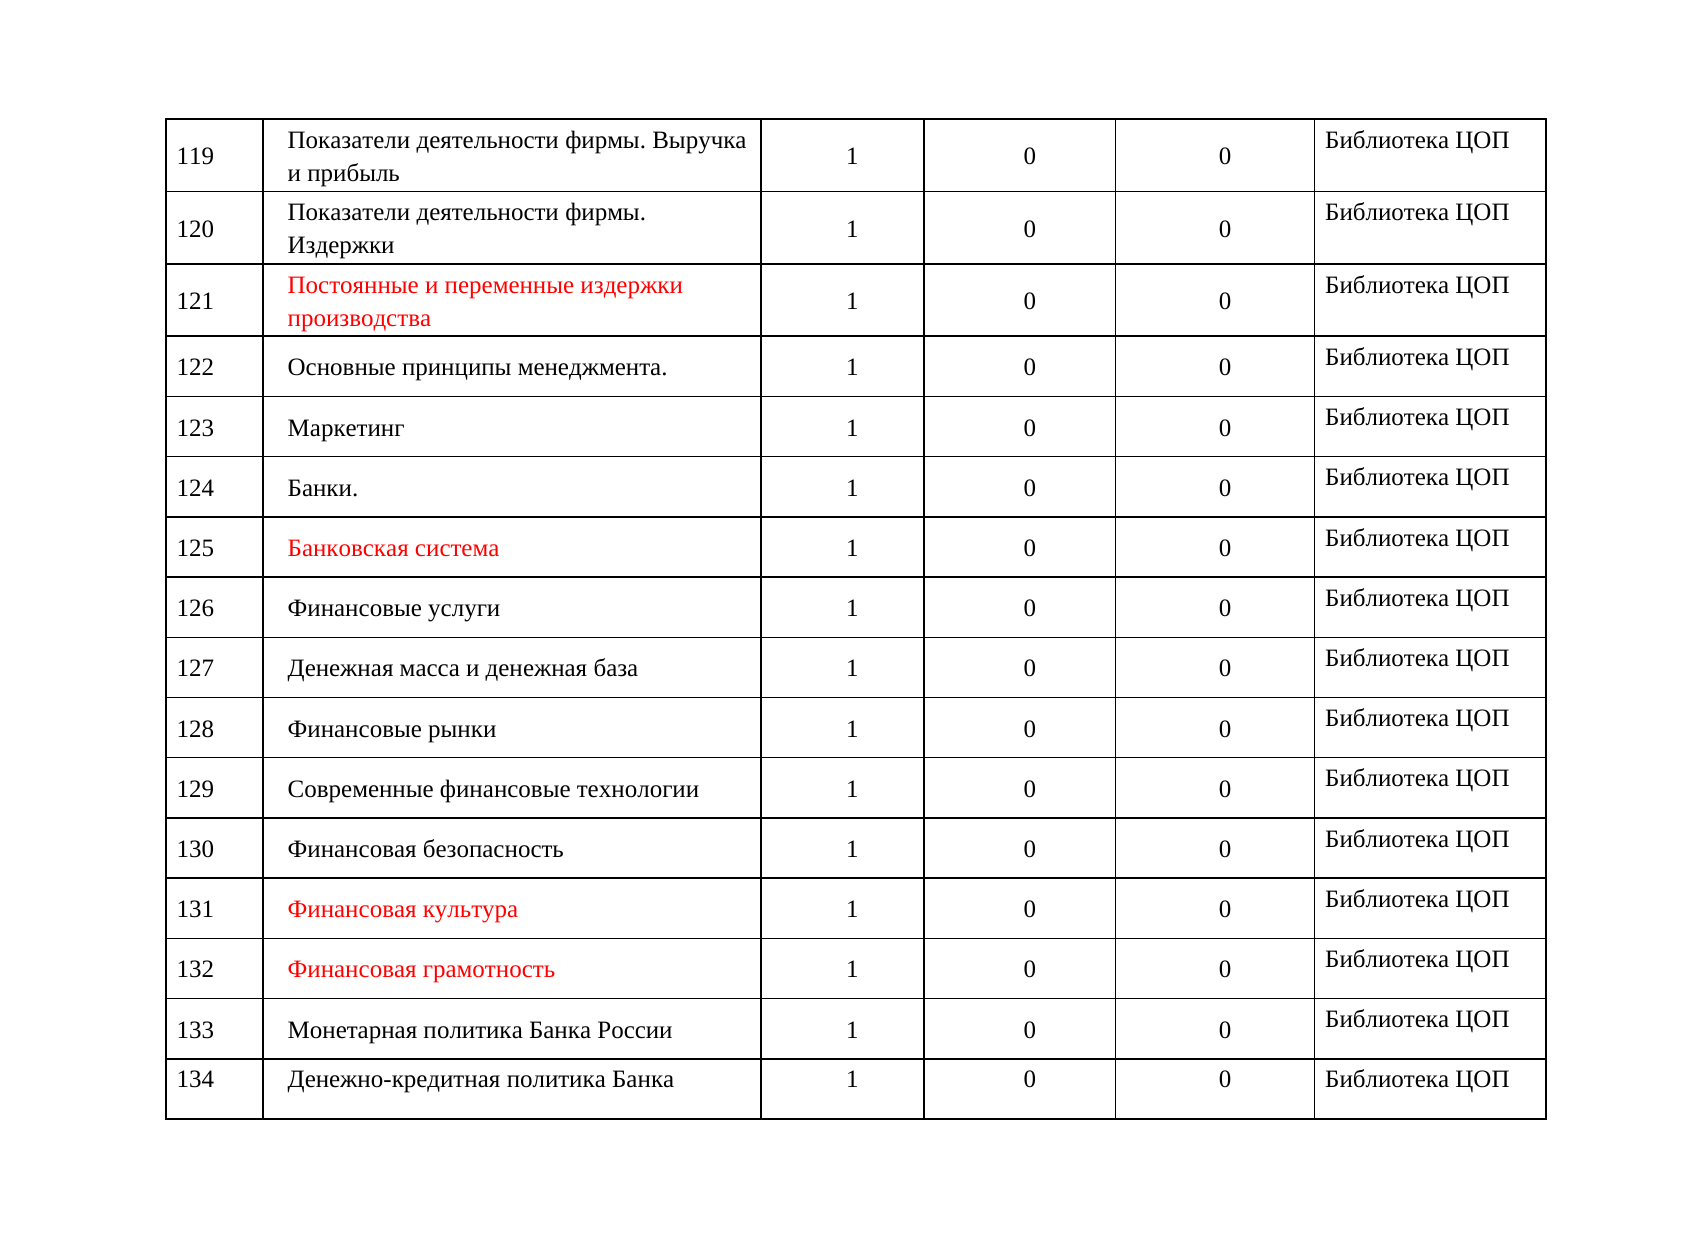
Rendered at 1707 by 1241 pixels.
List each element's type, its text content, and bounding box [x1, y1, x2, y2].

table_cell Финансовая культура [264, 879, 760, 937]
table_cell Библиотека ЦОП [1315, 758, 1545, 817]
table_cell 1 [762, 819, 923, 877]
table_cell 0 [1116, 192, 1314, 263]
table_cell Библиотека ЦОП [1315, 698, 1545, 757]
table_cell Банковская система [264, 518, 760, 576]
table_cell 134 [167, 1060, 262, 1118]
table_cell 0 [925, 939, 1115, 998]
table_cell 1 [762, 120, 923, 191]
table_cell Финансовая грамотность [264, 939, 760, 998]
table_cell Библиотека ЦОП [1315, 1060, 1545, 1118]
table_cell 0 [925, 518, 1115, 576]
table_cell 0 [925, 457, 1115, 516]
table_cell 1 [762, 337, 923, 396]
table_cell 122 [167, 337, 262, 396]
table_cell 123 [167, 397, 262, 456]
table_cell 0 [925, 397, 1115, 456]
table_cell 1 [762, 265, 923, 335]
table_cell 1 [762, 999, 923, 1058]
table_cell Библиотека ЦОП [1315, 999, 1545, 1058]
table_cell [264, 1060, 760, 1118]
table_cell 126 [167, 578, 262, 636]
table_cell Постоянные и переменные издержки производства [264, 265, 760, 335]
table_cell 119 [167, 120, 262, 191]
table_cell 0 [925, 120, 1115, 191]
table_cell Монетарная политика Банка России [264, 999, 760, 1058]
table_cell Финансовые услуги [264, 578, 760, 636]
table_cell 0 [1116, 638, 1314, 697]
table_cell 127 [167, 638, 262, 697]
table_cell 0 [1116, 939, 1314, 998]
table_cell Показатели деятельности фирмы. Выручка и прибыль [264, 120, 760, 191]
table_cell 0 [1116, 578, 1314, 636]
table_cell Показатели деятельности фирмы. Издержки [264, 192, 760, 263]
table_cell 0 [925, 192, 1115, 263]
table_cell 0 [925, 819, 1115, 877]
table_cell 0 [925, 758, 1115, 817]
table_cell Библиотека ЦОП [1315, 578, 1545, 636]
table_cell 133 [167, 999, 262, 1058]
table_cell 132 [167, 939, 262, 998]
table_cell Маркетинг [264, 397, 760, 456]
table_cell 0 [1116, 999, 1314, 1058]
table_cell 0 [1116, 698, 1314, 757]
table_cell 1 [762, 518, 923, 576]
table_cell 128 [167, 698, 262, 757]
table_cell Основные принципы менеджмента. [264, 337, 760, 396]
table_cell Финансовые рынки [264, 698, 760, 757]
table_cell 0 [1116, 120, 1314, 191]
table_cell 1 [762, 1060, 923, 1118]
table_cell 0 [925, 879, 1115, 937]
table_cell 130 [167, 819, 262, 877]
table_cell Финансовая безопасность [264, 819, 760, 877]
table_cell 0 [925, 999, 1115, 1058]
table_cell 131 [167, 879, 262, 937]
table_cell 121 [167, 265, 262, 335]
table_cell 0 [1116, 265, 1314, 335]
table_cell 0 [925, 265, 1115, 335]
table_cell 1 [762, 879, 923, 937]
table_cell Библиотека ЦОП [1315, 518, 1545, 576]
table_cell Библиотека ЦОП [1315, 120, 1545, 191]
table_cell 1 [762, 397, 923, 456]
table_cell 0 [1116, 1060, 1314, 1118]
table_cell Библиотека ЦОП [1315, 397, 1545, 456]
table_cell Современные финансовые технологии [264, 758, 760, 817]
table_cell 1 [762, 758, 923, 817]
table_cell 1 [762, 939, 923, 998]
table_cell 0 [925, 337, 1115, 396]
table_cell 0 [1116, 397, 1314, 456]
table_cell 0 [925, 698, 1115, 757]
table_cell 1 [762, 578, 923, 636]
table_cell Банки. [264, 457, 760, 516]
table_cell Библиотека ЦОП [1315, 192, 1545, 263]
table_cell 0 [925, 1060, 1115, 1118]
table_cell Библиотека ЦОП [1315, 879, 1545, 937]
table_cell Библиотека ЦОП [1315, 265, 1545, 335]
table_cell 0 [1116, 457, 1314, 516]
table_cell Библиотека ЦОП [1315, 819, 1545, 877]
table_cell 0 [1116, 879, 1314, 937]
table_cell 1 [762, 698, 923, 757]
table_cell 125 [167, 518, 262, 576]
table_cell 1 [762, 638, 923, 697]
table_cell Библиотека ЦОП [1315, 939, 1545, 998]
table_cell 0 [1116, 518, 1314, 576]
table_cell 120 [167, 192, 262, 263]
table_cell 0 [925, 578, 1115, 636]
table_cell Денежная масса и денежная база [264, 638, 760, 697]
table_cell 1 [762, 192, 923, 263]
table_cell Библиотека ЦОП [1315, 638, 1545, 697]
table_cell 129 [167, 758, 262, 817]
table_cell 0 [925, 638, 1115, 697]
table_cell 1 [762, 457, 923, 516]
table_cell 0 [1116, 337, 1314, 396]
table_cell 0 [1116, 758, 1314, 817]
table_cell Библиотека ЦОП [1315, 457, 1545, 516]
table_cell Библиотека ЦОП [1315, 337, 1545, 396]
table_cell 0 [1116, 819, 1314, 877]
table_cell 124 [167, 457, 262, 516]
